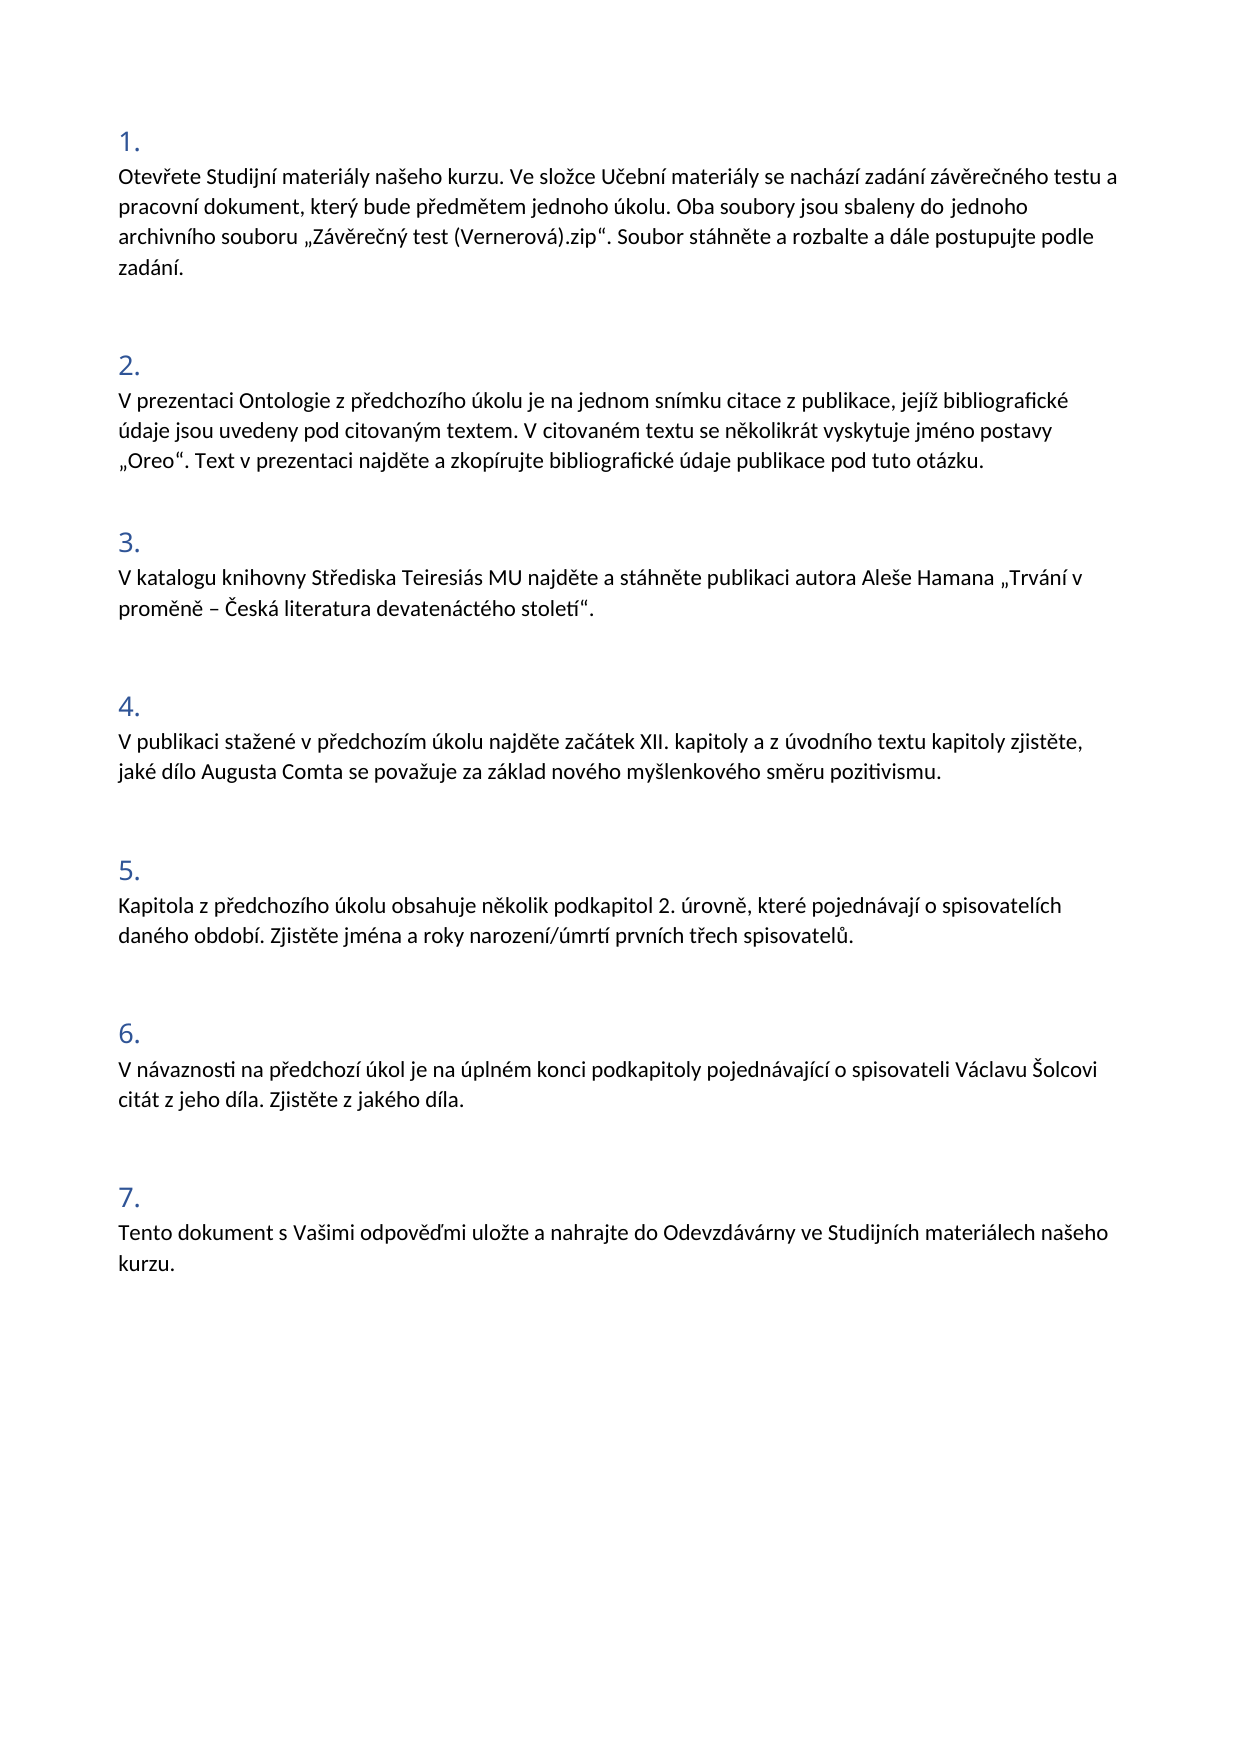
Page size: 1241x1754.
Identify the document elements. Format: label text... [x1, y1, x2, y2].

text Otevřete Studijní materiály našeho kurzu. Ve složce Učební materiály se nachází zadání závěrečného testu a pracovní dokument, který bude předmětem jednoho úkolu. Oba soubory jsou sbaleny do jednoho archivního souboru „Závěrečný test (Vernerová).zip“. Soubor stáhněte a rozbalte a dále postupujte podle zadání. [118, 162, 1122, 281]
text V prezentaci Ontologie z předchozího úkolu je na jednom snímku citace z publikace, jejíž bibliografické údaje jsou uvedeny pod citovaným textem. V citovaném textu se několikrát vyskytuje jméno postavy „Oreo“. Text v prezentaci najděte a zkopírujte bibliografické údaje publikace pod tuto otázku. [118, 386, 1122, 505]
text V katalogu knihovny Střediska Teiresiás MU najděte a stáhněte publikaci autora Aleše Hamana „Trvání v proměně – Česká literatura devatenáctého století“. [118, 563, 1122, 622]
subtitle 1. [118, 122, 1122, 159]
subtitle 7. [118, 1179, 1122, 1216]
text Kapitola z předchozího úkolu obsahuje několik podkapitol 2. úrovně, které pojednávají o spisovatelích daného období. Zjistěte jména a roky narození/úmrtí prvních třech spisovatelů. [118, 891, 1122, 949]
text V publikaci stažené v předchozím úkolu najděte začátek XII. kapitoly a z úvodního textu kapitoly zjistěte, jaké dílo Augusta Comta se považuje za základ nového myšlenkového směru pozitivismu. [118, 727, 1122, 786]
subtitle 5. [118, 851, 1122, 888]
subtitle 6. [118, 1015, 1122, 1052]
subtitle 2. [118, 346, 1122, 383]
subtitle 4. [118, 687, 1122, 724]
text Tento dokument s Vašimi odpověďmi uložte a nahrajte do Odevzdávárny ve Studijních materiálech našeho kurzu. [118, 1218, 1122, 1277]
text V návaznosti na předchozí úkol je na úplném konci podkapitoly pojednávající o spisovateli Václavu Šolcovi citát z jeho díla. Zjistěte z jakého díla. [118, 1055, 1122, 1113]
subtitle 3. [118, 524, 1122, 561]
